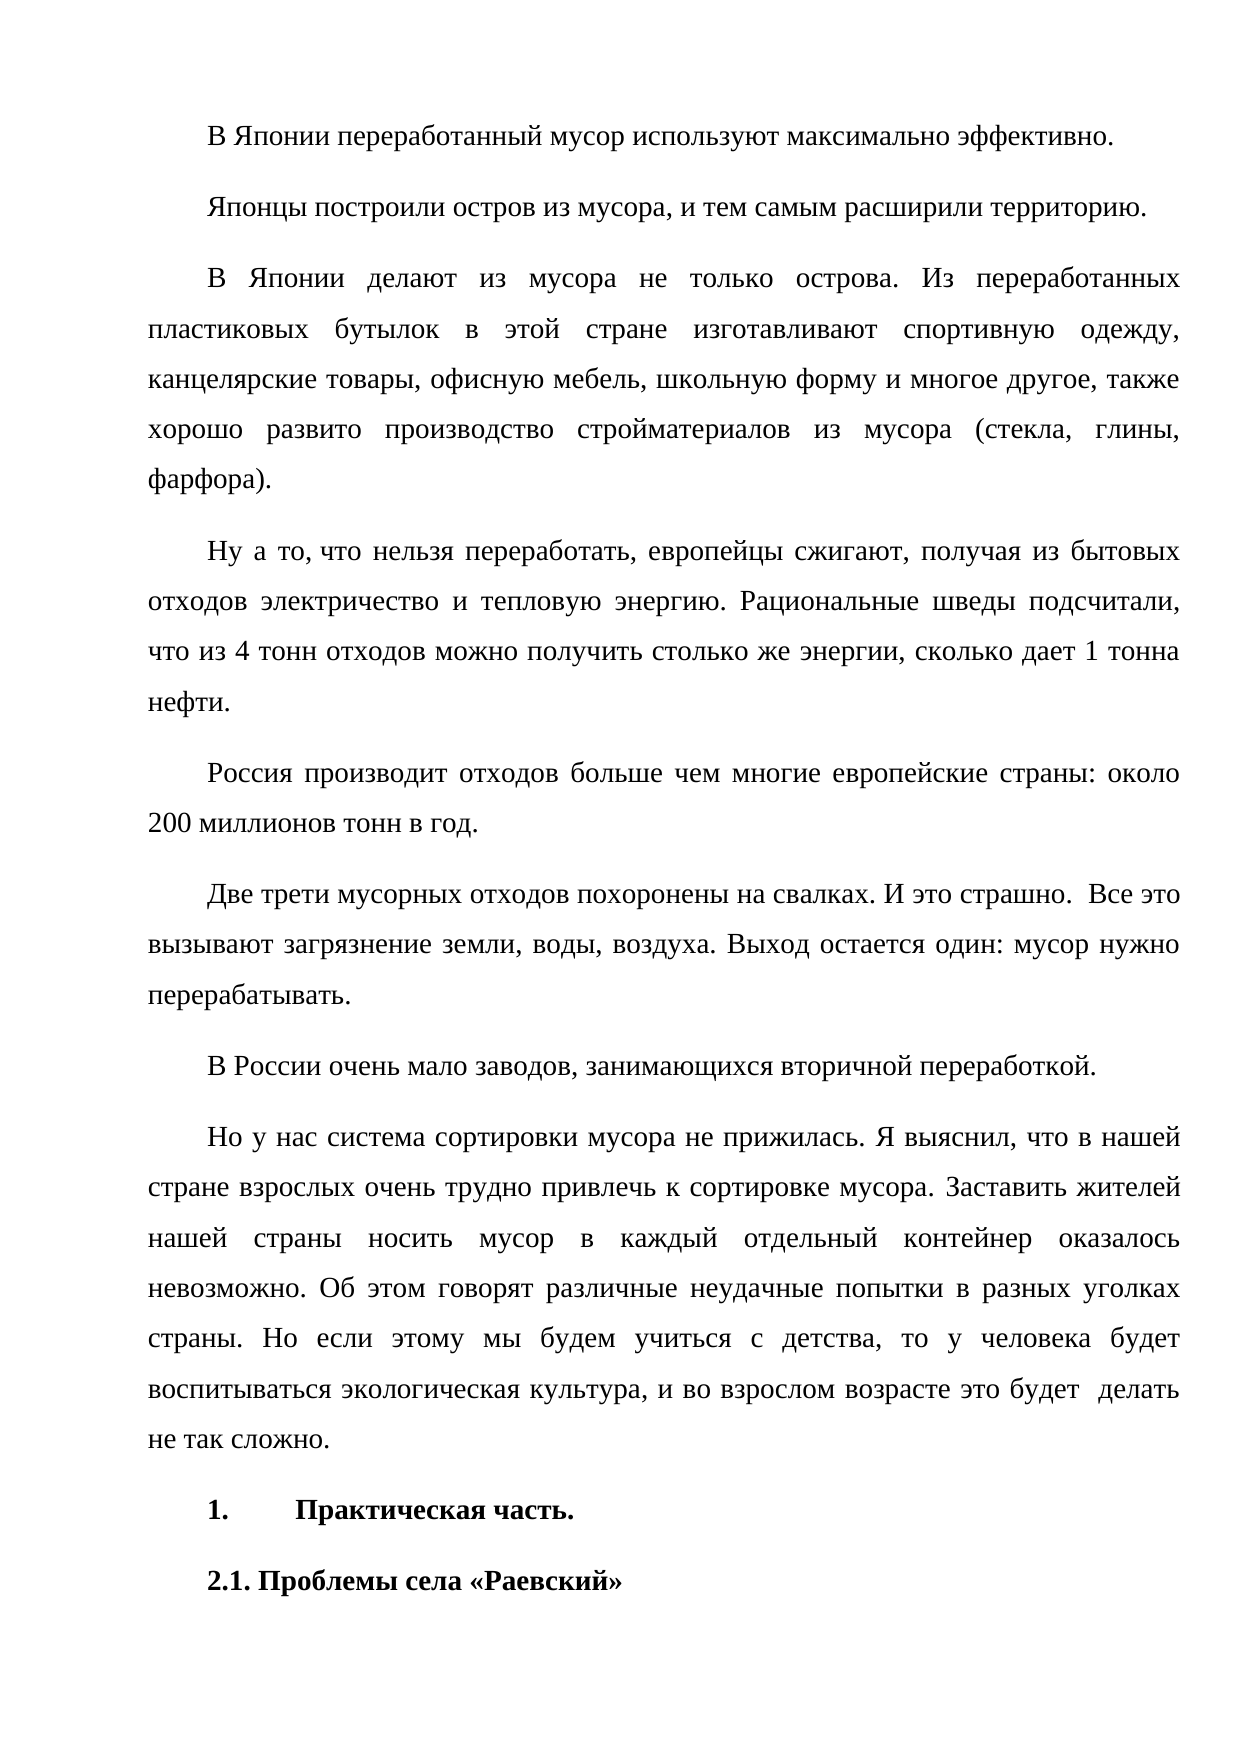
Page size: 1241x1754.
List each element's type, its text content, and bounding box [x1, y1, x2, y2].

text 2.1. Проблемы села «Раевский» [148, 1563, 1181, 1597]
text Японцы построили остров из мусора, и тем самым расширили территорию. [148, 189, 1181, 223]
text Но у нас система сортировки мусора не прижилась. Я выяснил, что в нашей стране взрослых очень трудно привлечь к сортировке мусора. Заставить жителей нашей страны носить мусор в каждый отдельный контейнер оказалось невозможно. Об этом говорят различные неудачные попытки в разных уголках страны. Но если этому мы будем учиться с детства, то у человека будет воспитываться экологическая культура, и во взрослом возрасте это будет делать не так сложно. [148, 1119, 1181, 1455]
text Ну а то, что нельзя переработать, европейцы сжигают, получая из бытовых отходов электричество и тепловую энергию. Рациональные шведы подсчитали, что из 4 тонн отходов можно получить столько же энергии, сколько дает 1 тонна нефти. [148, 533, 1181, 717]
list Практическая часть. [148, 1492, 1181, 1526]
text В России очень мало заводов, занимающихся вторичной переработкой. [148, 1048, 1181, 1082]
text В Японии переработанный мусор используют максимально эффективно. [148, 118, 1181, 152]
text Россия производит отходов больше чем многие европейские страны: около 200 миллионов тонн в год. [148, 755, 1181, 839]
text Две трети мусорных отходов похоронены на свалках. И это страшно. Все это вызывают загрязнение земли, воды, воздуха. Выход остается один: мусор нужно перерабатывать. [148, 876, 1181, 1011]
text В Японии делают из мусора не только острова. Из переработанных пластиковых бутылок в этой стране изготавливают спортивную одежду, канцелярские товары, офисную мебель, школьную форму и многое другое, также хорошо развито производство стройматериалов из мусора (стекла, глины, фарфора). [148, 260, 1181, 495]
